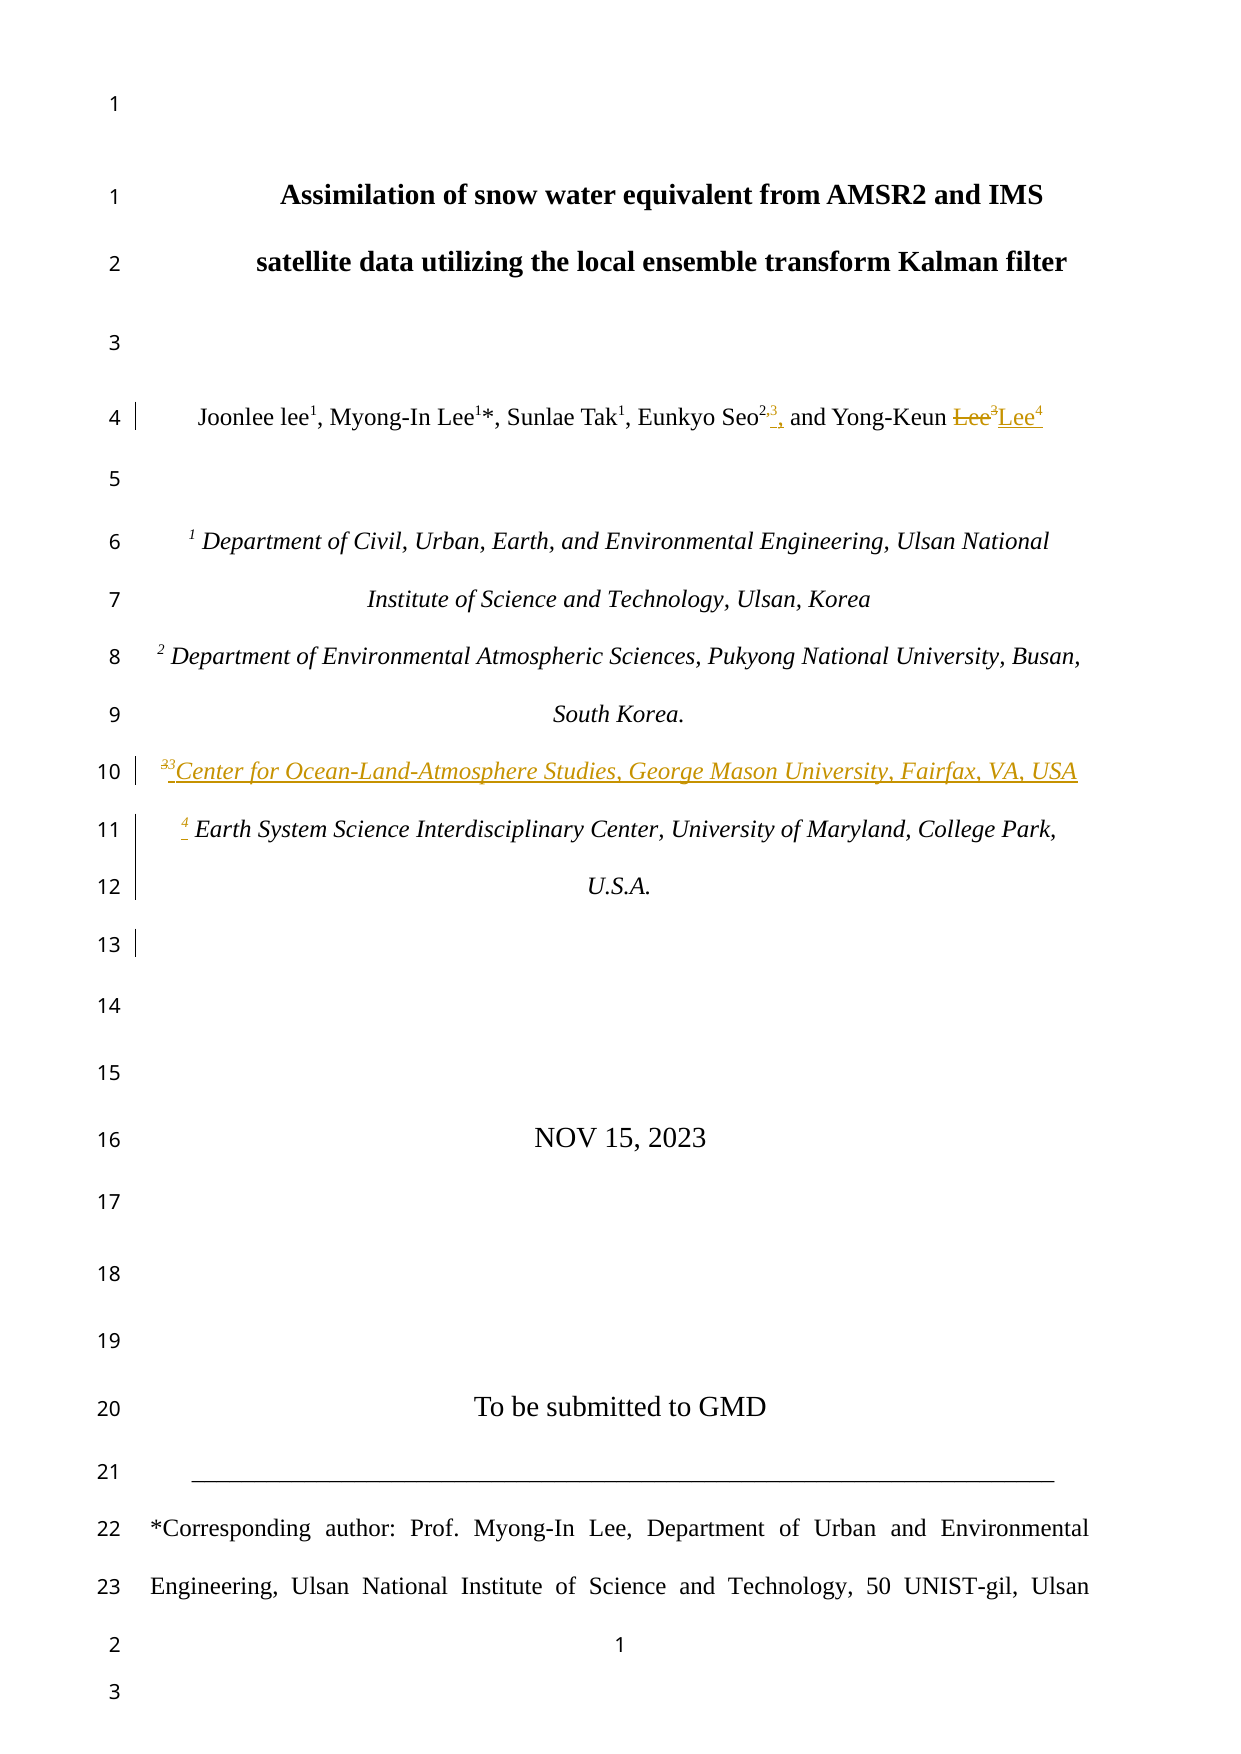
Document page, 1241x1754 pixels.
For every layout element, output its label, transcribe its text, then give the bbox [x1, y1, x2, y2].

text 2 Department of Environmental Atmospheric Sciences, Pukyong National University, Busan, South Korea. [150, 641, 1090, 727]
text NOV 15, 2023 [150, 1120, 1090, 1154]
list Assimilation of snow water equivalent from AMSR2 and IMS satellite data utilizing the local ensemble transform Kalman filter [233, 177, 1090, 278]
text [150, 1456, 1090, 1599]
text 1 Department of Civil, Urban, Earth, and Environmental Engineering, Ulsan National Institute of Science and Technology, Ulsan, Korea [150, 526, 1090, 612]
text Joonlee lee1, Myong-In Lee1*, Sunlae Tak1, Eunkyo Seo2, and Yong-Keun [150, 402, 1090, 430]
text To be submitted to GMD [150, 1389, 1090, 1422]
text Earth System Science Interdisciplinary Center, University of Maryland, College Park, U.S.A. [150, 814, 1090, 900]
